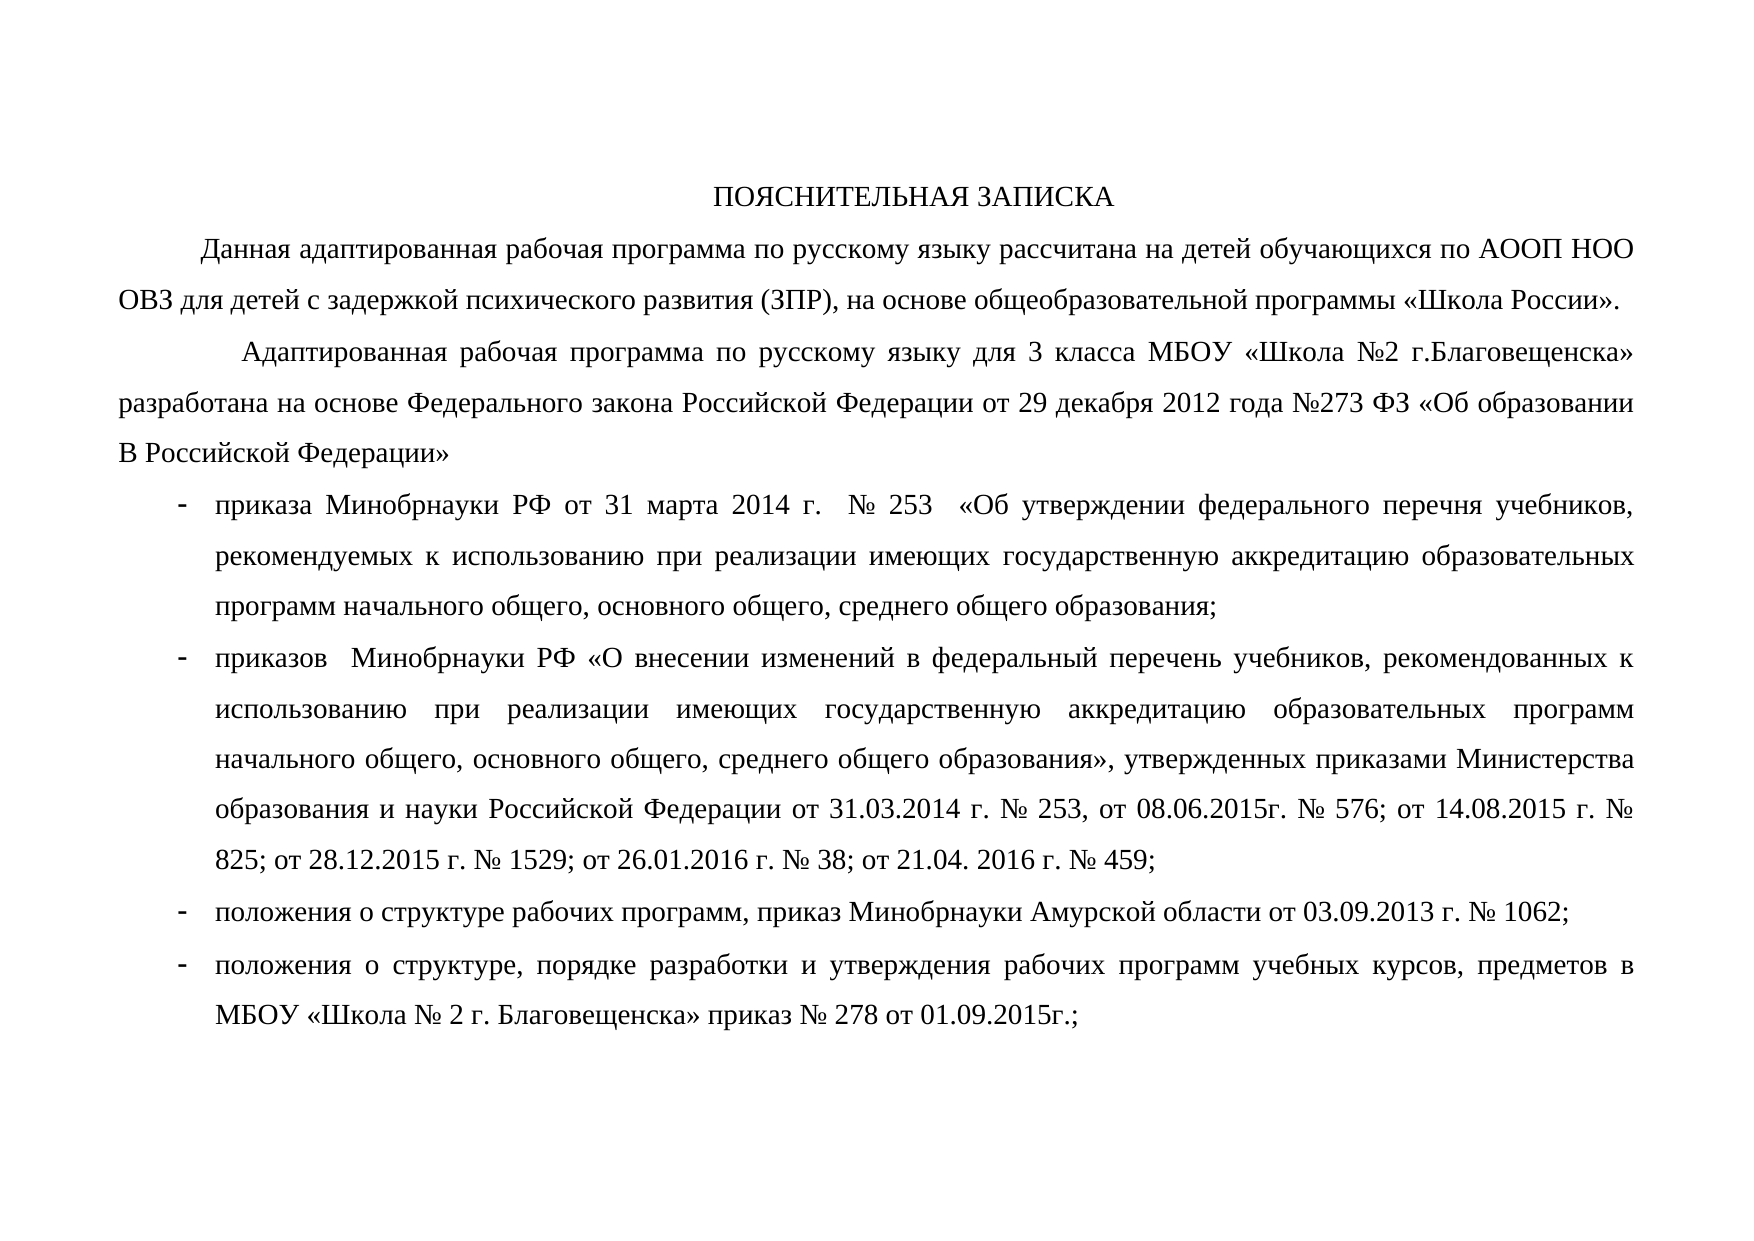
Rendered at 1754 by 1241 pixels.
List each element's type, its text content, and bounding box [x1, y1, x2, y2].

text Адаптированная рабочая программа по русскому языку для 3 класса МБОУ «Школа №2 г.Благовещенска» разработана на основе Федерального закона Российской Федерации от 29 декабря 2012 года №273 ФЗ «Об образовании В Российской Федерации» [118, 334, 1636, 468]
list приказов Минобрнауки РФ «О внесении изменений в федеральный перечень учебников, рекомендованных к использованию при реализации имеющих государственную аккредитацию образовательных программ начального общего, основного общего, среднего общего образования», утвержденных приказами Министерства образования и науки Российской Федерации от 31.03.2014 г. № 253, от 08.06.2015г. № 576; от 14.08.2015 г. № 825; от 28.12.2015 г. № 1529; от 26.01.2016 г. № 38; от 21.04. 2016 г. № 459; [177, 641, 1636, 875]
list приказа Минобрнауки РФ от 31 марта 2014 г. № 253 «Об утверждении федерального перечня учебников, рекомендуемых к использованию при реализации имеющих государственную аккредитацию образовательных программ начального общего, основного общего, среднего общего образования; [177, 487, 1636, 622]
list положения о структуре рабочих программ, приказ Минобрнауки Амурской области от 03.09.2013 г. № 1062; [177, 894, 1636, 928]
text ПОЯСНИТЕЛЬНАЯ ЗАПИСКА [118, 179, 1636, 213]
list положения о структуре, порядке разработки и утверждения рабочих программ учебных курсов, предметов в МБОУ «Школа № 2 г. Благовещенска» приказ № 278 от 01.09.2015г.; [177, 947, 1636, 1031]
text Данная адаптированная рабочая программа по русскому языку рассчитана на детей обучающихся по АООП НОО ОВЗ для детей с задержкой психического развития (ЗПР), на основе общеобразовательной программы «Школа России». [118, 232, 1636, 316]
